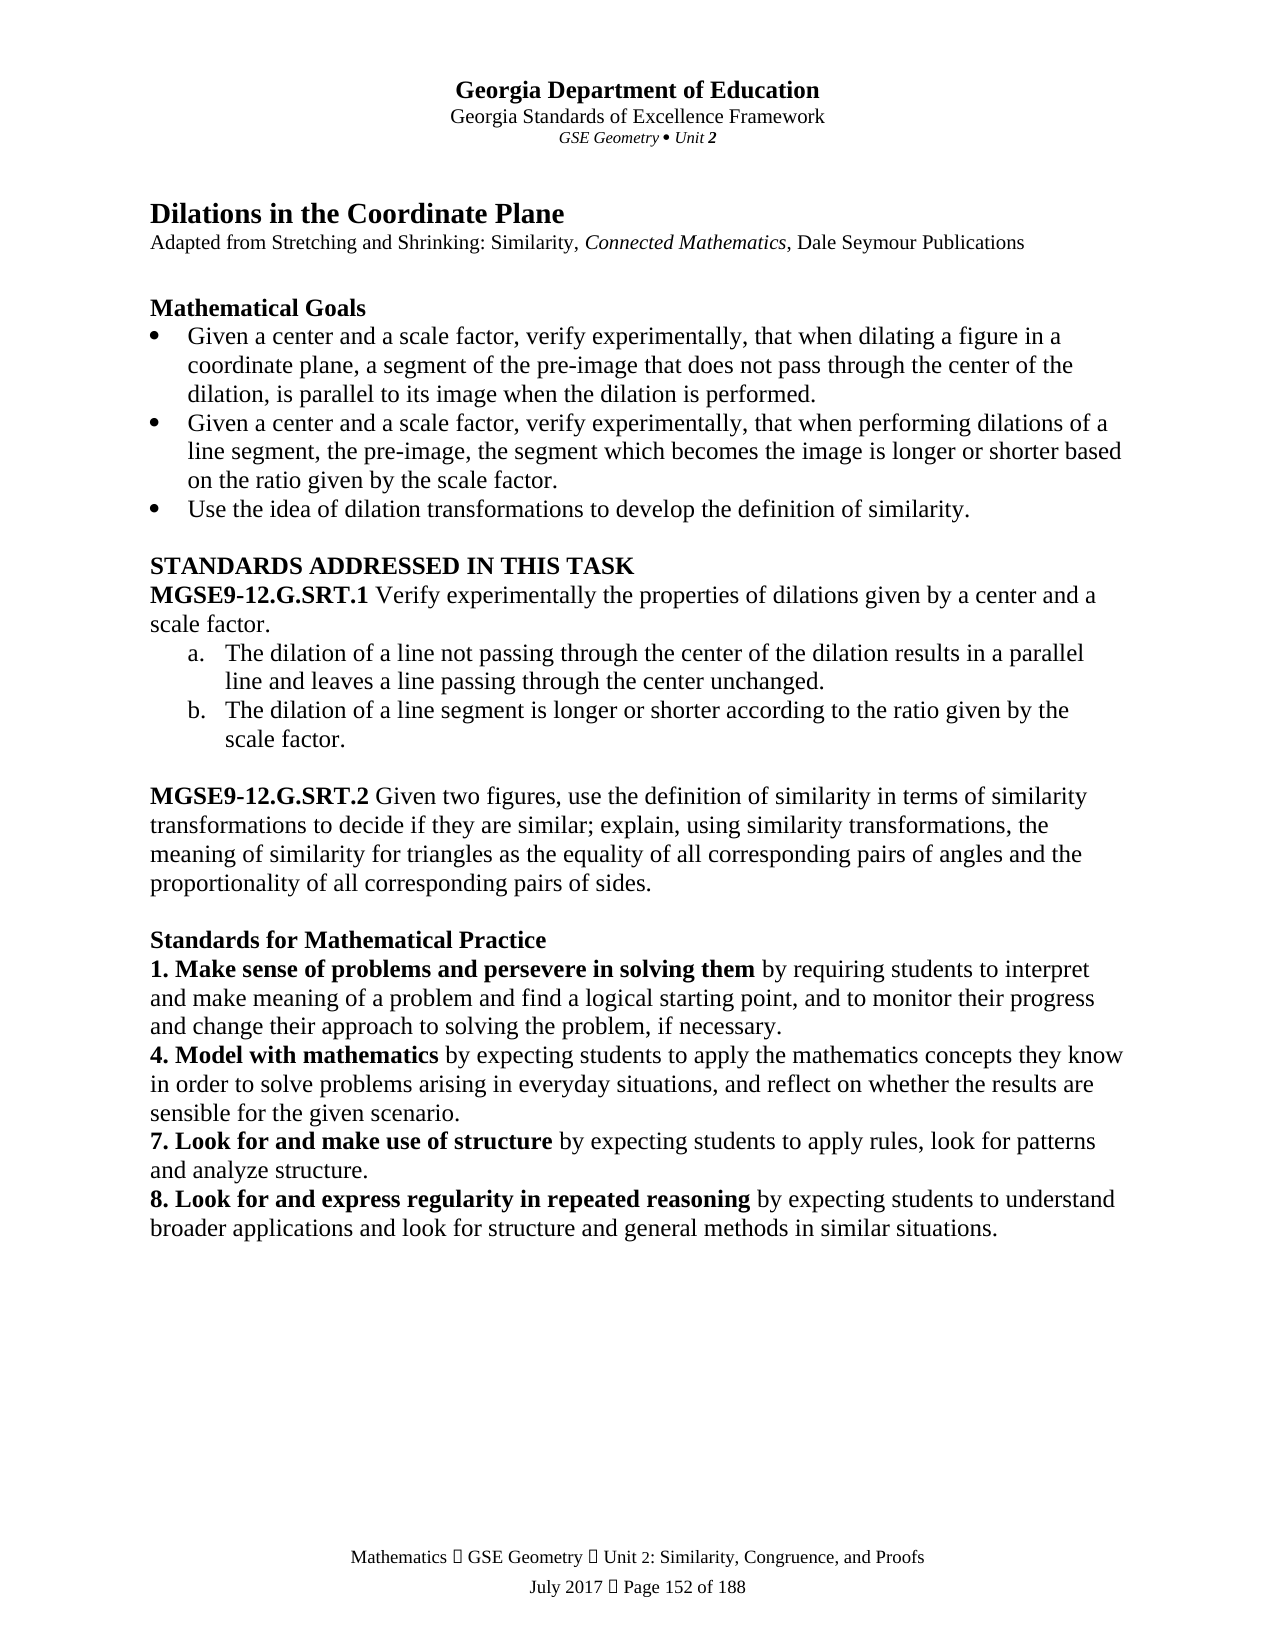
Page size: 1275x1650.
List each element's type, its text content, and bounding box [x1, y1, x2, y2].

text Mathematical Goals [150, 293, 1125, 321]
text 1. Make sense of problems and persevere in solving them by requiring students to interpret and make meaning of a problem and find a logical starting point, and to monitor their progress and change their approach to solving the problem, if necessary. [150, 954, 1125, 1040]
subtitle Dilations in the Coordinate Plane [150, 197, 1125, 230]
list Given a center and a scale factor, verify experimentally, that when dilating a figure in a coordinate plane, a segment of the pre-image that does not pass through the center of the dilation, is parallel to its image when the dilation is performed. [150, 321, 1125, 408]
text 7. Look for and make use of structure by expecting students to apply rules, look for patterns and analyze structure. [150, 1126, 1125, 1184]
text Standards for Mathematical Practice [150, 925, 1125, 954]
list The dilation of a line segment is longer or shorter according to the ratio given by the scale factor. [187, 695, 1125, 753]
text MGSE9-12.G.SRT.1 Verify experimentally the properties of dilations given by a center and a scale factor. [150, 580, 1125, 638]
text MGSE9-12.G.SRT.2 Given two figures, use the definition of similarity in terms of similarity transformations to decide if they are similar; explain, using similarity transformations, the meaning of similarity for triangles as the equality of all corresponding pairs of angles and the proportionality of all corresponding pairs of sides. [150, 781, 1125, 896]
list Given a center and a scale factor, verify experimentally, that when performing dilations of a line segment, the pre-image, the segment which becomes the image is longer or shorter based on the ratio given by the scale factor. [150, 408, 1125, 494]
text STANDARDS ADDRESSED IN THIS TASK [150, 551, 1125, 580]
list Use the idea of dilation transformations to develop the definition of similarity. [150, 494, 1125, 523]
text 8. Look for and express regularity in repeated reasoning by expecting students to understand broader applications and look for structure and general methods in similar situations. [150, 1184, 1125, 1241]
text Adapted from Stretching and Shrinking: Similarity, Connected Mathematics, Dale Seymour Publications [150, 230, 1125, 254]
list The dilation of a line not passing through the center of the dilation results in a parallel line and leaves a line passing through the center unchanged. [187, 638, 1125, 695]
text 4. Model with mathematics by expecting students to apply the mathematics concepts they know in order to solve problems arising in everyday situations, and reflect on whether the results are sensible for the given scenario. [150, 1040, 1125, 1126]
